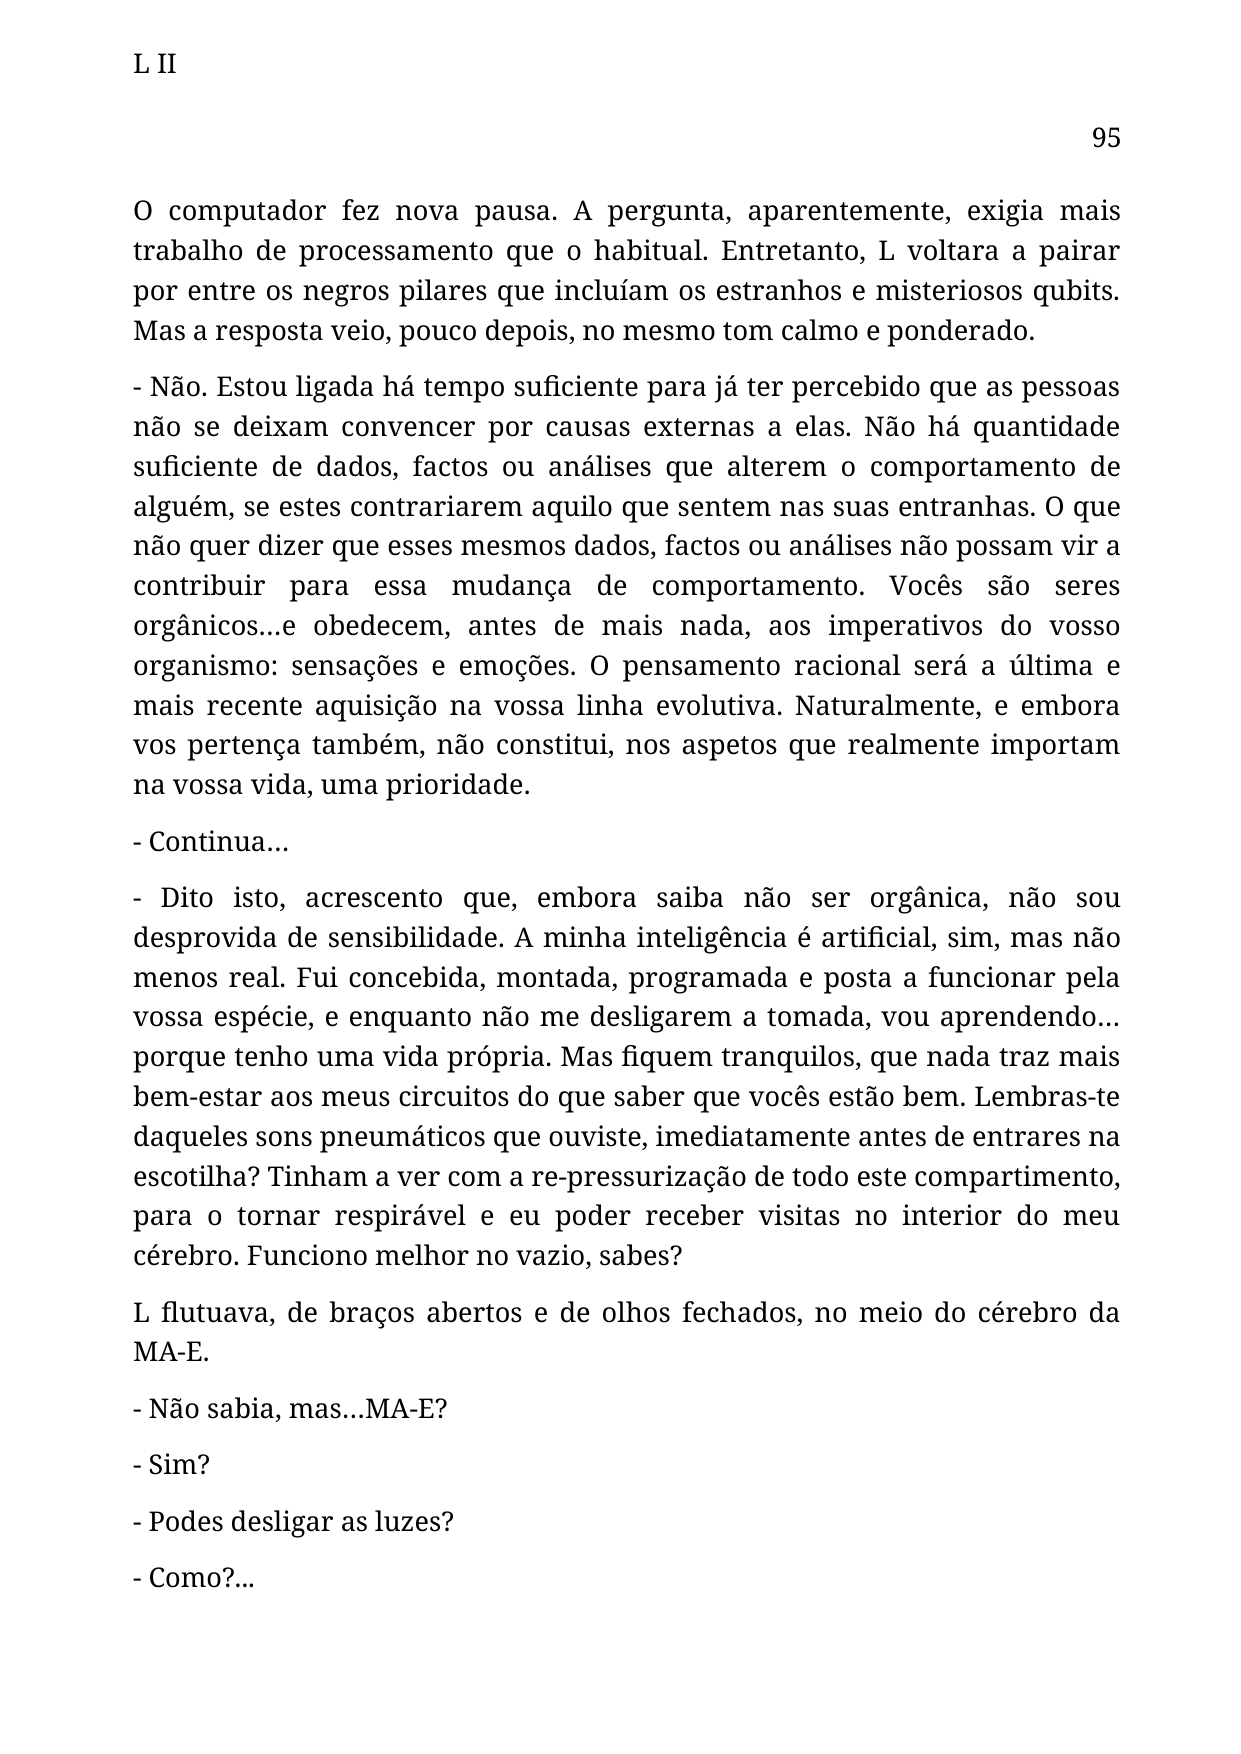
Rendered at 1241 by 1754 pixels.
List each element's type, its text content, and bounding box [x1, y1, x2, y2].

text - Como?... [133, 1559, 1122, 1596]
text - Podes desligar as luzes? [133, 1502, 1122, 1539]
text - Continua… [133, 822, 1122, 859]
text - Não. Estou ligada há tempo suficiente para já ter percebido que as pessoas não se deixam convencer por causas externas a elas. Não há quantidade suficiente de dados, factos ou análises que alterem o comportamento de alguém, se estes contrariarem aquilo que sentem nas suas entranhas. O que não quer dizer que esses mesmos dados, factos ou análises não possam vir a contribuir para essa mudança de comportamento. Vocês são seres orgânicos…e obedecem, antes de mais nada, aos imperativos do vosso organismo: sensações e emoções. O pensamento racional será a última e mais recente aquisição na vossa linha evolutiva. Naturalmente, e embora vos pertença também, não constitui, nos aspetos que realmente importam na vossa vida, uma prioridade. [133, 368, 1122, 802]
text - Sim? [133, 1446, 1122, 1483]
text L flutuava, de braços abertos e de olhos fechados, no meio do cérebro da MA-E. [133, 1293, 1122, 1370]
text O computador fez nova pausa. A pergunta, aparentemente, exigia mais trabalho de processamento que o habitual. Entretanto, L voltara a pairar por entre os negros pilares que incluíam os estranhos e misteriosos qubits. Mas a resposta veio, pouco depois, no mesmo tom calmo e ponderado. [133, 192, 1122, 348]
text - Não sabia, mas…MA-E? [133, 1389, 1122, 1426]
text - Dito isto, acrescento que, embora saiba não ser orgânica, não sou desprovida de sensibilidade. A minha inteligência é artificial, sim, mas não menos real. Fui concebida, montada, programada e posta a funcionar pela vossa espécie, e enquanto não me desligarem a tomada, vou aprendendo…porque tenho uma vida própria. Mas fiquem tranquilos, que nada traz mais bem-estar aos meus circuitos do que saber que vocês estão bem. Lembras-te daqueles sons pneumáticos que ouviste, imediatamente antes de entrares na escotilha? Tinham a ver com a re-pressurização de todo este compartimento, para o tornar respirável e eu poder receber visitas no interior do meu cérebro. Funciono melhor no vazio, sabes? [133, 878, 1122, 1273]
